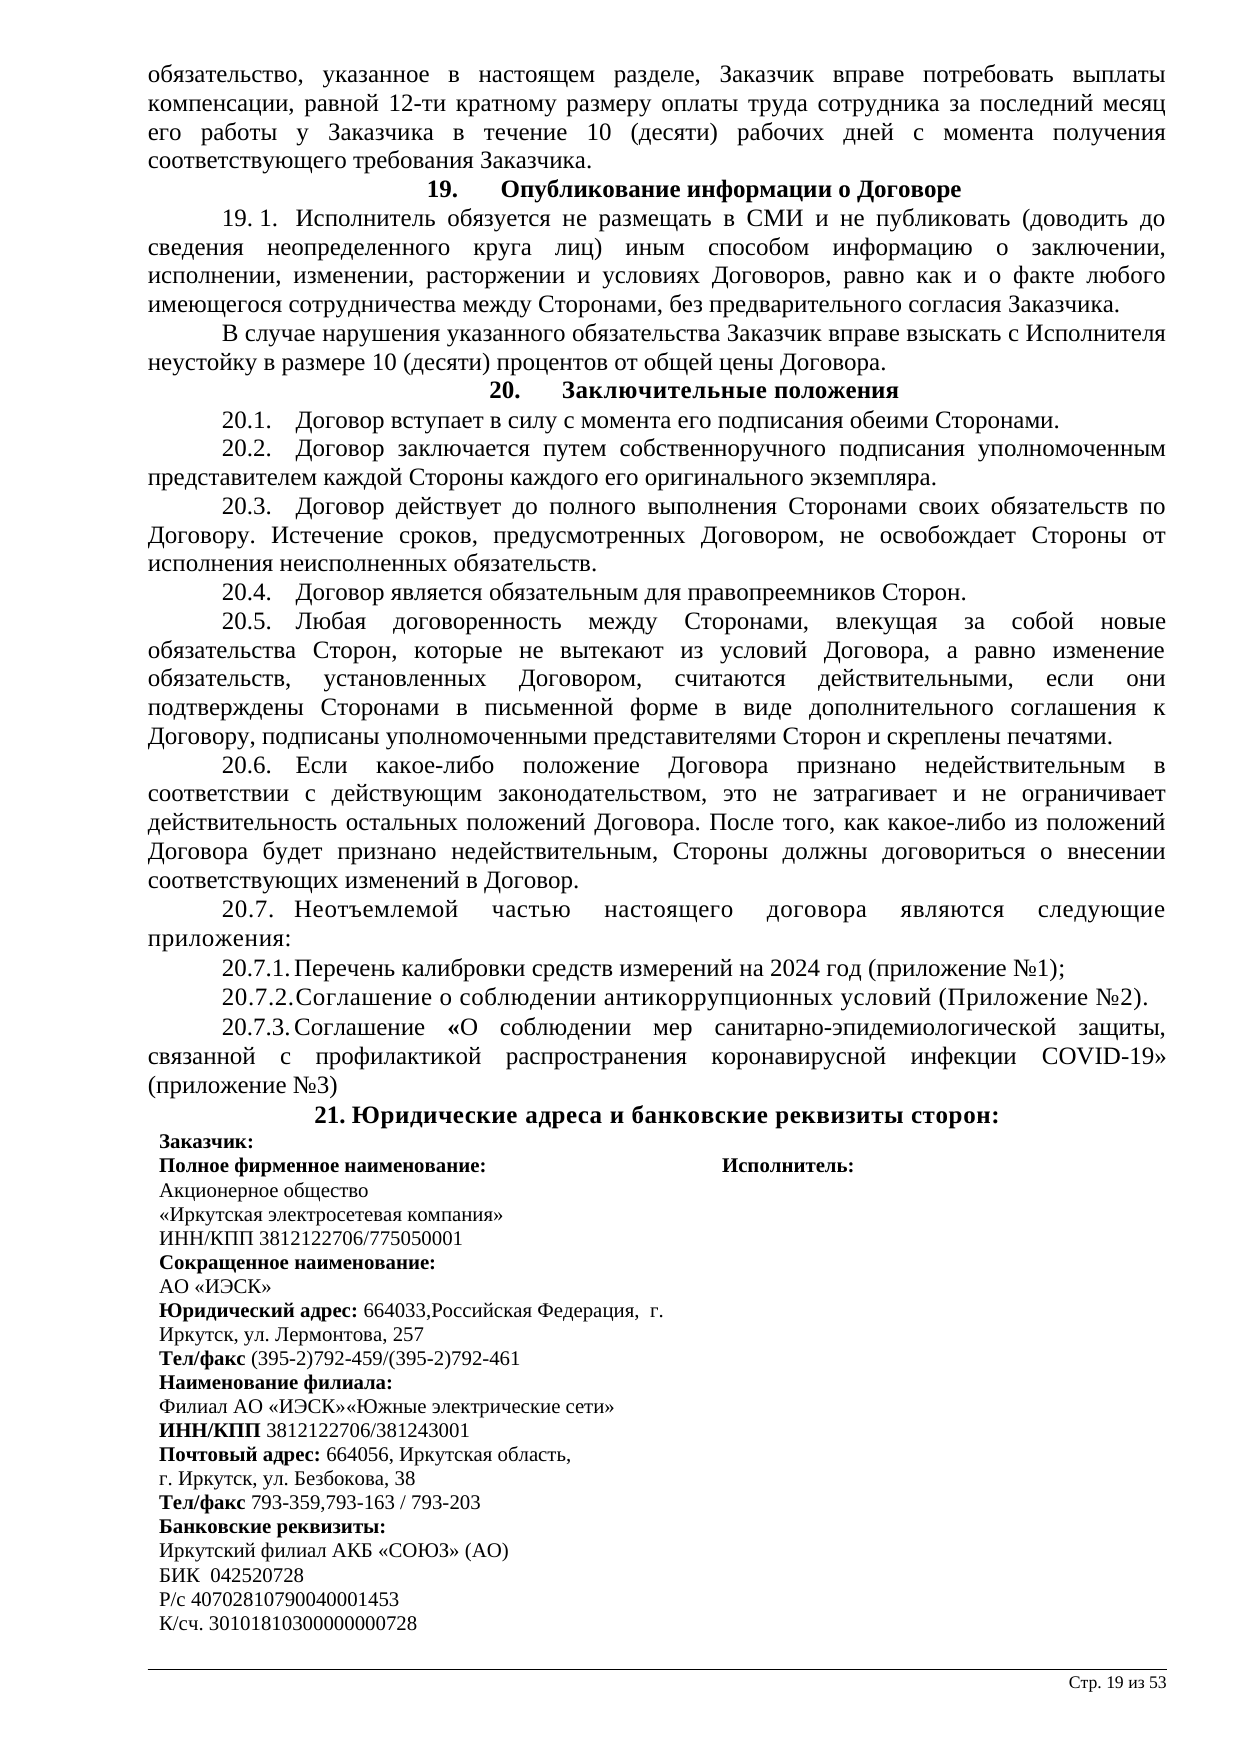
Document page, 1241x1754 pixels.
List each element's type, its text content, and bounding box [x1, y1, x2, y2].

list Заключительные положения [148, 375, 1167, 405]
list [148, 59, 1167, 174]
list В случае нарушения указанного обязательства Заказчик вправе взыскать с Исполнителя неустойку в размере 10 (десяти) процентов от общей цены Договора. [148, 318, 1167, 375]
list Договор действует до полного выполнения Сторонами своих обязательств по Договору. Истечение сроков, предусмотренных Договором, не освобождает Стороны от исполнения неисполненных обязательств. [148, 491, 1167, 577]
list Договор заключается путем собственноручного подписания уполномоченным представителем каждой Стороны каждого его оригинального экземпляра. [148, 433, 1167, 491]
list Опубликование информации о Договоре [148, 174, 1167, 203]
list Договор вступает в силу с момента его подписания обеими Сторонами. [148, 405, 1167, 433]
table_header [148, 1129, 711, 1659]
list Если какое-либо положение Договора признано недействительным в соответствии с действующим законодательством, это не затрагивает и не ограничивает действительность остальных положений Договора. После того, как какое-либо из положений Договора будет признано недействительным, Стороны должны договориться о внесении соответствующих изменений в Договор. [148, 750, 1167, 893]
list Перечень калибровки средств измерений на 2024 год (приложение №1); [148, 952, 1167, 982]
list Соглашение о соблюдении антикоррупционных условий (Приложение №2). [148, 982, 1167, 1011]
list Соглашение «О соблюдении мер санитарно-эпидемиологической защиты, связанной с профилактикой распространения коронавирусной инфекции COVID-19» (приложение №3) [148, 1011, 1167, 1100]
list Неотъемлемой частью настоящего договора являются следующие приложения: [148, 893, 1167, 952]
list Договор является обязательным для правопреемников Сторон. [148, 577, 1167, 606]
list Юридические адреса и банковские реквизиты сторон: [148, 1100, 1167, 1129]
list 19. 1. Исполнитель обязуется не размещать в СМИ и не публиковать (доводить до сведения неопределенного круга лиц) иным способом информацию о заключении, исполнении, изменении, расторжении и условиях Договоров, равно как и о факте любого имеющегося сотрудничества между Сторонами, без предварительного согласия Заказчика. [148, 203, 1167, 318]
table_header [711, 1129, 1144, 1659]
list Любая договоренность между Сторонами, влекущая за собой новые обязательства Сторон, которые не вытекают из условий Договора, а равно изменение обязательств, установленных Договором, считаются действительными, если они подтверждены Сторонами в письменной форме в виде дополнительного соглашения к Договору, подписаны уполномоченными представителями Сторон и скреплены печатями. [148, 606, 1167, 750]
